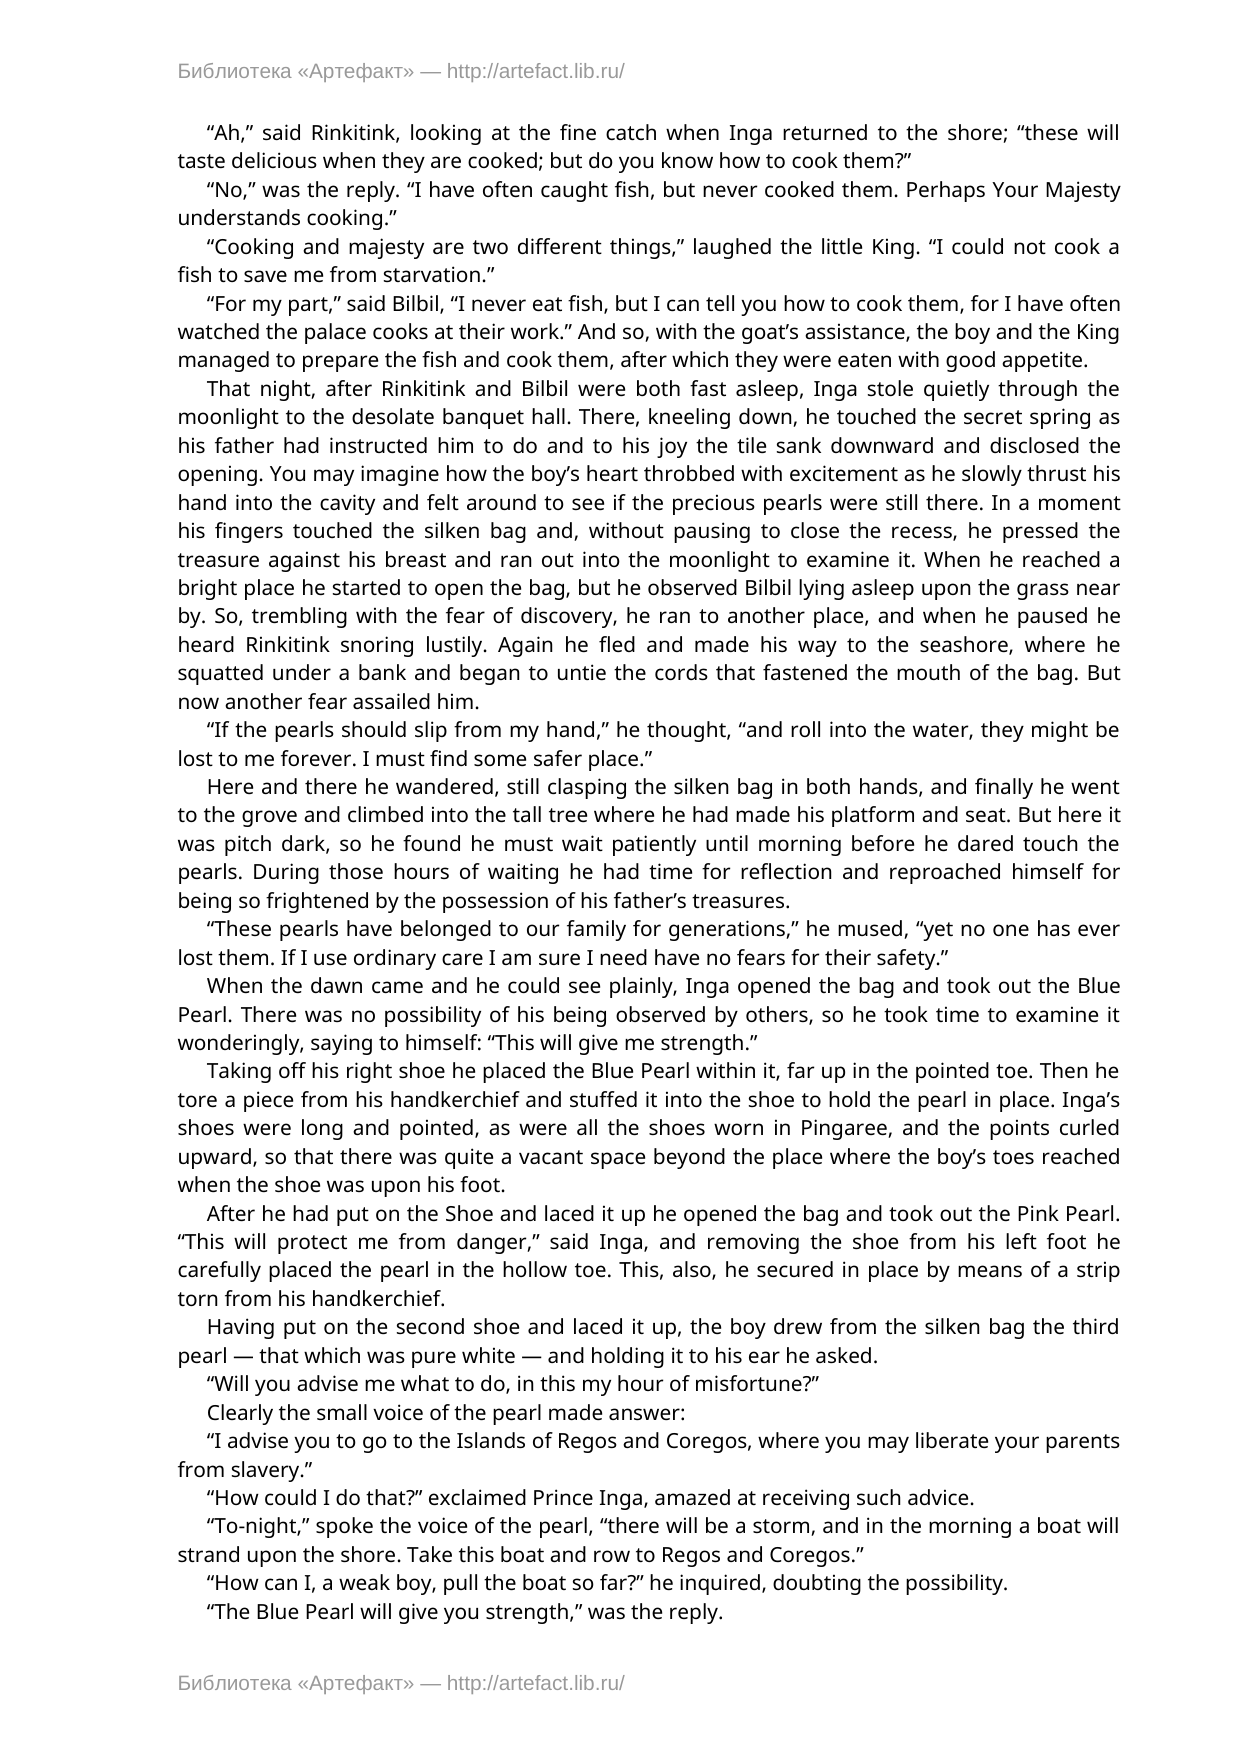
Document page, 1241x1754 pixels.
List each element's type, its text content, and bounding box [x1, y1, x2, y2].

text “To-night,” spoke the voice of the pearl, “there will be a storm, and in the morning a boat will strand upon the shore. Take this boat and row to Regos and Coregos.” [177, 1512, 1122, 1568]
text Having put on the second shoe and laced it up, the boy drew from the silken bag the third pearl — that which was pure white — and holding it to his ear he asked. [177, 1312, 1122, 1369]
text “I advise you to go to the Islands of Regos and Coregos, where you may liberate your parents from slavery.” [177, 1426, 1122, 1483]
text Here and there he wandered, still clasping the silken bag in both hands, and finally he went to the grove and climbed into the tall tree where he had made his platform and seat. But here it was pitch dark, so he found he must wait patiently until morning before he dared touch the pearls. During those hours of waiting he had time for reflection and reproached himself for being so frightened by the possession of his father’s treasures. [177, 772, 1122, 914]
text That night, after Rinkitink and Bilbil were both fast asleep, Inga stole quietly through the moonlight to the desolate banquet hall. There, kneeling down, he touched the secret spring as his father had instructed him to do and to his joy the tile sank downward and disclosed the opening. You may imagine how the boy’s heart throbbed with excitement as he slowly thrust his hand into the cavity and felt around to see if the precious pearls were still there. In a moment his fingers touched the silken bag and, without pausing to close the recess, he pressed the treasure against his breast and ran out into the moonlight to examine it. When he reached a bright place he started to open the bag, but he observed Bilbil lying asleep upon the grass near by. So, trembling with the fear of discovery, he ran to another place, and when he paused he heard Rinkitink snoring lustily. Again he fled and made his way to the seashore, where he squatted under a bank and began to untie the cords that fastened the mouth of the bag. But now another fear assailed him. [177, 374, 1122, 715]
text “How can I, a weak boy, pull the boat so far?” he inquired, doubting the possibility. [177, 1568, 1122, 1597]
text “Ah,” said Rinkitink, looking at the fine catch when Inga returned to the shore; “these will taste delicious when they are cooked; but do you know how to cook them?” [177, 118, 1122, 175]
text “Cooking and majesty are two different things,” laughed the little King. “I could not cook a fish to save me from starvation.” [177, 232, 1122, 289]
text “For my part,” said Bilbil, “I never eat fish, but I can tell you how to cook them, for I have often watched the palace cooks at their work.” And so, with the goat’s assistance, the boy and the King managed to prepare the fish and cook them, after which they were eaten with good appetite. [177, 289, 1122, 374]
text Clearly the small voice of the pearl made answer: [177, 1398, 1122, 1426]
text “If the pearls should slip from my hand,” he thought, “and roll into the water, they might be lost to me forever. I must find some safer place.” [177, 715, 1122, 772]
text After he had put on the Shoe and laced it up he opened the bag and took out the Pink Pearl. “This will protect me from danger,” said Inga, and removing the shoe from his left foot he carefully placed the pearl in the hollow toe. This, also, he secured in place by means of a strip torn from his handkerchief. [177, 1199, 1122, 1312]
text When the dawn came and he could see plainly, Inga opened the bag and took out the Blue Pearl. There was no possibility of his being observed by others, so he took time to examine it wonderingly, saying to himself: “This will give me strength.” [177, 971, 1122, 1057]
text “Will you advise me what to do, in this my hour of misfortune?” [177, 1369, 1122, 1398]
text “No,” was the reply. “I have often caught fish, but never cooked them. Perhaps Your Majesty understands cooking.” [177, 175, 1122, 232]
text Taking off his right shoe he placed the Blue Pearl within it, far up in the pointed toe. Then he tore a piece from his handkerchief and stuffed it into the shoe to hold the pearl in place. Inga’s shoes were long and pointed, as were all the shoes worn in Pingaree, and the points curled upward, so that there was quite a vacant space beyond the place where the boy’s toes reached when the shoe was upon his foot. [177, 1057, 1122, 1199]
text “These pearls have belonged to our family for generations,” he mused, “yet no one has ever lost them. If I use ordinary care I am sure I need have no fears for their safety.” [177, 914, 1122, 971]
text “How could I do that?” exclaimed Prince Inga, amazed at receiving such advice. [177, 1483, 1122, 1512]
text “The Blue Pearl will give you strength,” was the reply. [177, 1597, 1122, 1625]
